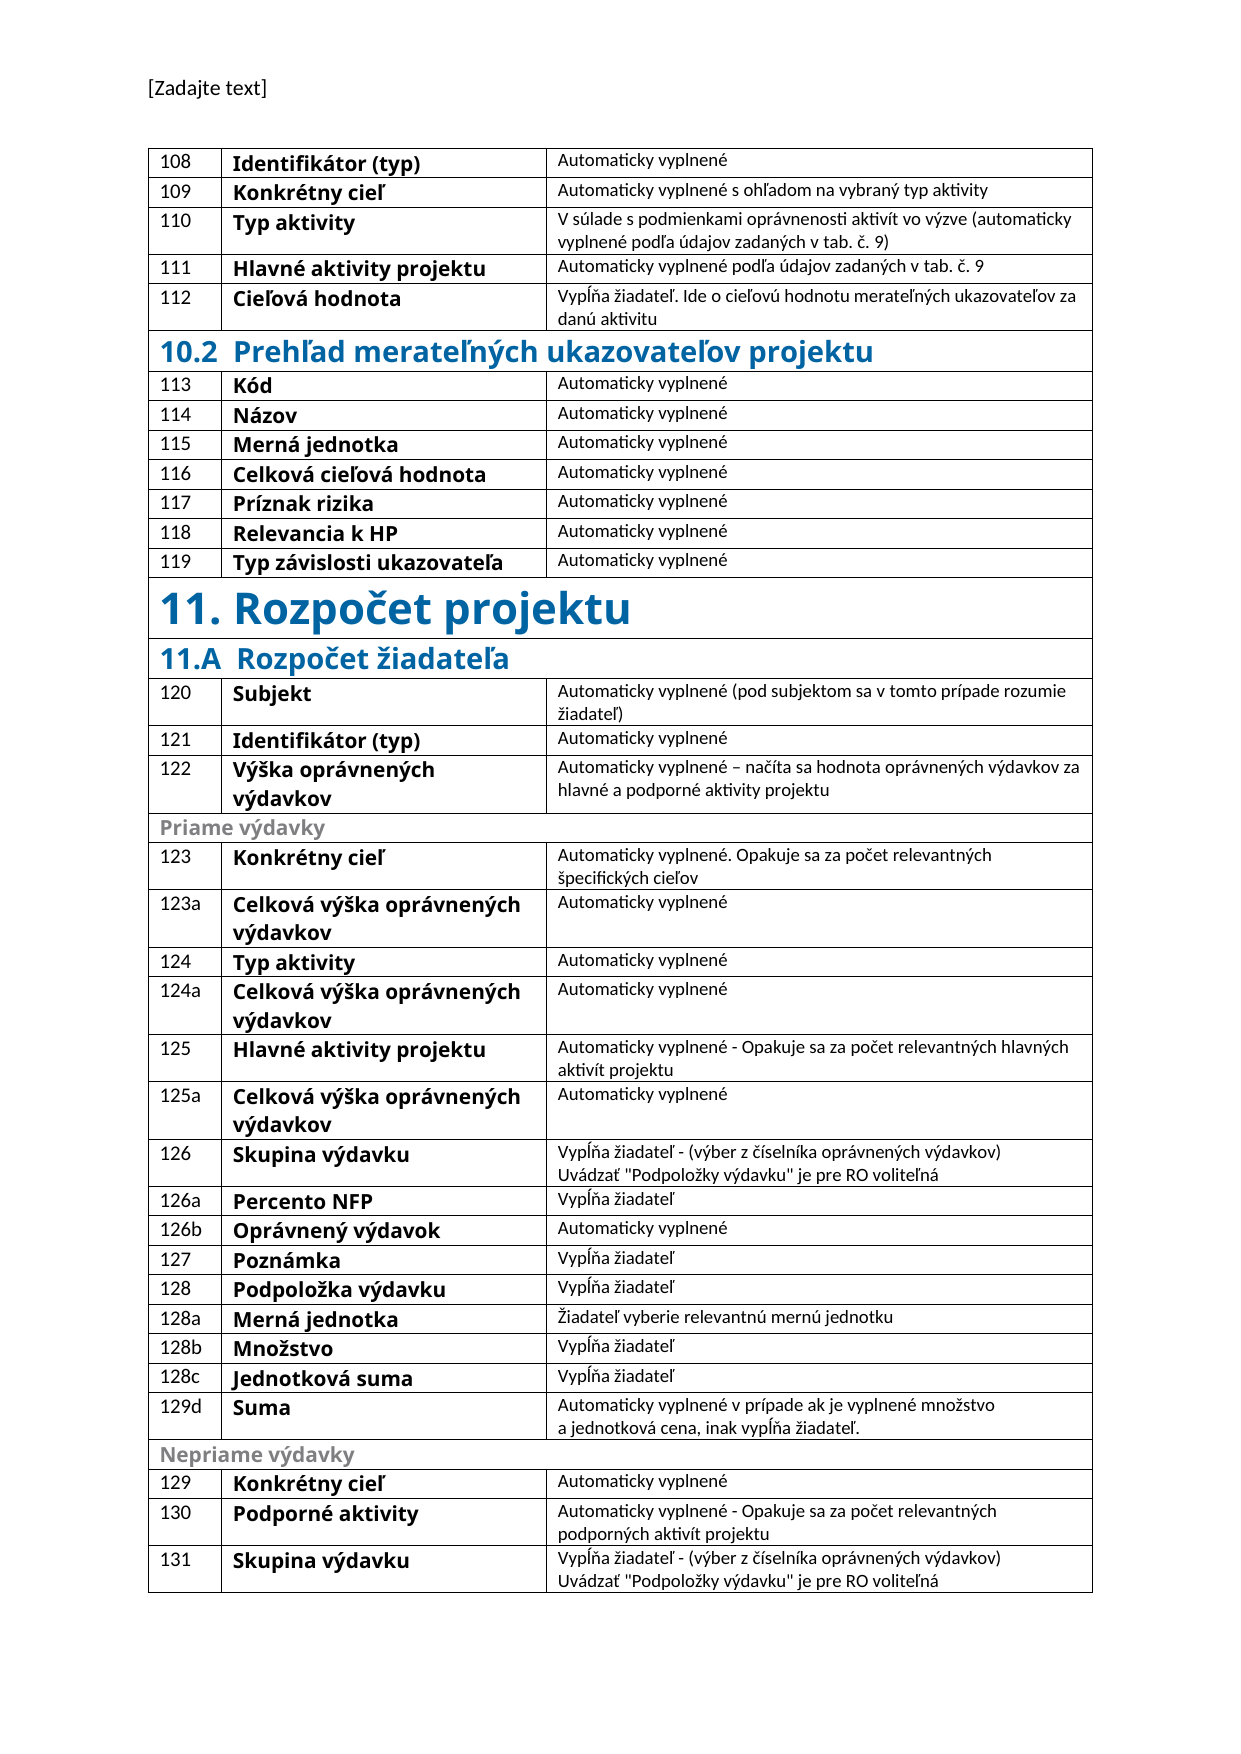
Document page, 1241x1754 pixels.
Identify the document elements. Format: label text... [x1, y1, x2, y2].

table_cell Nepriame výdavky [149, 1440, 1092, 1468]
table_cell 125a [149, 1082, 221, 1139]
table_cell 123a [149, 890, 221, 947]
table_cell Konkrétny cieľ [222, 843, 546, 889]
table_cell Jednotková suma [222, 1364, 546, 1392]
table_cell Skupina výdavku [222, 1546, 546, 1592]
table_cell Názov [222, 401, 546, 429]
table_cell Vypĺňa žiadateľ - (výber z číselníka oprávnených výdavkov) Uvádzať "Podpoložky výdavku" je pre RO voliteľná [547, 1546, 1092, 1592]
table_cell Podporné aktivity [222, 1499, 546, 1545]
table_cell Typ aktivity [222, 208, 546, 253]
table_cell Merná jednotka [222, 431, 546, 459]
table_cell Automaticky vyplnené – načíta sa hodnota oprávnených výdavkov za hlavné a podporné aktivity projektu [547, 756, 1092, 812]
table_cell Automaticky vyplnené [547, 977, 1092, 1034]
table_cell Cieľová hodnota [222, 284, 546, 330]
table_cell Automaticky vyplnené v prípade ak je vyplnené množstvo a jednotková cena, inak vypĺňa žiadateľ. [547, 1393, 1092, 1439]
table_cell Suma [222, 1393, 546, 1439]
table_cell Relevancia k HP [222, 519, 546, 547]
table_cell 128a [149, 1305, 221, 1333]
table_cell 11.A Rozpočet žiadateľa [149, 639, 1092, 678]
table_cell 129d [149, 1393, 221, 1439]
table_cell 112 [149, 284, 221, 330]
table_cell Identifikátor (typ) [222, 726, 546, 754]
table_cell Automaticky vyplnené [547, 519, 1092, 547]
table_cell Kód [222, 372, 546, 400]
table_cell Typ aktivity [222, 948, 546, 976]
table_cell 130 [149, 1499, 221, 1545]
table_cell Vypĺňa žiadateľ - (výber z číselníka oprávnených výdavkov) Uvádzať "Podpoložky výdavku" je pre RO voliteľná [547, 1140, 1092, 1186]
table_cell Automaticky vyplnené - Opakuje sa za počet relevantných podporných aktivít projektu [547, 1499, 1092, 1545]
table_cell Celková výška oprávnených výdavkov [222, 890, 546, 947]
table_cell 126b [149, 1216, 221, 1245]
table_cell 131 [149, 1546, 221, 1592]
table_cell 120 [149, 679, 221, 725]
table_cell 121 [149, 726, 221, 754]
table_cell Automaticky vyplnené [547, 890, 1092, 947]
table_cell Automaticky vyplnené [547, 431, 1092, 459]
table_cell 114 [149, 401, 221, 429]
table_cell 123 [149, 843, 221, 889]
table_cell Automaticky vyplnené podľa údajov zadaných v tab. č. 9 [547, 255, 1092, 283]
table_cell Vypĺňa žiadateľ. Ide o cieľovú hodnotu merateľných ukazovateľov za danú aktivitu [547, 284, 1092, 330]
table_cell Vypĺňa žiadateľ [547, 1275, 1092, 1304]
table_cell Automaticky vyplnené [547, 372, 1092, 400]
table_cell Konkrétny cieľ [222, 178, 546, 207]
table_cell 129 [149, 1470, 221, 1498]
table_cell Priame výdavky [149, 814, 1092, 842]
table_cell 108 [149, 149, 221, 177]
table_cell Automaticky vyplnené s ohľadom na vybraný typ aktivity [547, 178, 1092, 207]
table_cell Vypĺňa žiadateľ [547, 1334, 1092, 1363]
table_cell 117 [149, 490, 221, 518]
table_cell 10.2 Prehľad merateľných ukazovateľov projektu [149, 331, 1092, 371]
table_cell Hlavné aktivity projektu [222, 255, 546, 283]
table_cell Podpoložka výdavku [222, 1275, 546, 1304]
table_cell 116 [149, 460, 221, 488]
table_cell Automaticky vyplnené [547, 948, 1092, 976]
table_cell Celková cieľová hodnota [222, 460, 546, 488]
table_cell Celková výška oprávnených výdavkov [222, 977, 546, 1034]
table_cell Automaticky vyplnené [547, 1216, 1092, 1245]
table_cell Automaticky vyplnené (pod subjektom sa v tomto prípade rozumie žiadateľ) [547, 679, 1092, 725]
table_cell Merná jednotka [222, 1305, 546, 1333]
table_cell Automaticky vyplnené - Opakuje sa za počet relevantných hlavných aktivít projektu [547, 1035, 1092, 1081]
table_cell Automaticky vyplnené [547, 549, 1092, 577]
table_cell Automaticky vyplnené [547, 401, 1092, 429]
table_cell 11. Rozpočet projektu [149, 578, 1092, 637]
table_cell 125 [149, 1035, 221, 1081]
table_cell Automaticky vyplnené. Opakuje sa za počet relevantných špecifických cieľov [547, 843, 1092, 889]
table_cell 122 [149, 756, 221, 812]
table_cell Výška oprávnených výdavkov [222, 756, 546, 812]
table_cell 119 [149, 549, 221, 577]
table_cell Automaticky vyplnené [547, 1082, 1092, 1139]
table_cell 127 [149, 1246, 221, 1274]
table_cell V súlade s podmienkami oprávnenosti aktivít vo výzve (automaticky vyplnené podľa údajov zadaných v tab. č. 9) [547, 208, 1092, 253]
table_cell Automaticky vyplnené [547, 460, 1092, 488]
table_cell 128c [149, 1364, 221, 1392]
table_cell Množstvo [222, 1334, 546, 1363]
table_cell Oprávnený výdavok [222, 1216, 546, 1245]
table_cell 113 [149, 372, 221, 400]
table_cell Automaticky vyplnené [547, 1470, 1092, 1498]
table_cell 109 [149, 178, 221, 207]
table_cell Skupina výdavku [222, 1140, 546, 1186]
table_cell 128b [149, 1334, 221, 1363]
table_cell 124a [149, 977, 221, 1034]
table_cell 110 [149, 208, 221, 253]
table_cell Percento NFP [222, 1187, 546, 1215]
table_cell Subjekt [222, 679, 546, 725]
table_cell Vypĺňa žiadateľ [547, 1187, 1092, 1215]
table_cell Celková výška oprávnených výdavkov [222, 1082, 546, 1139]
table_cell 118 [149, 519, 221, 547]
table_cell 126a [149, 1187, 221, 1215]
table_cell 124 [149, 948, 221, 976]
table_cell 111 [149, 255, 221, 283]
table_cell Automaticky vyplnené [547, 490, 1092, 518]
table_cell Hlavné aktivity projektu [222, 1035, 546, 1081]
table_cell 115 [149, 431, 221, 459]
table_cell Automaticky vyplnené [547, 149, 1092, 177]
table_cell Vypĺňa žiadateľ [547, 1246, 1092, 1274]
table_cell Typ závislosti ukazovateľa [222, 549, 546, 577]
table_cell Konkrétny cieľ [222, 1470, 546, 1498]
table_cell Poznámka [222, 1246, 546, 1274]
table_cell 128 [149, 1275, 221, 1304]
table_cell Žiadateľ vyberie relevantnú mernú jednotku [547, 1305, 1092, 1333]
table_cell Identifikátor (typ) [222, 149, 546, 177]
table_cell Automaticky vyplnené [547, 726, 1092, 754]
table_cell Vypĺňa žiadateľ [547, 1364, 1092, 1392]
table_cell Príznak rizika [222, 490, 546, 518]
table_cell 126 [149, 1140, 221, 1186]
